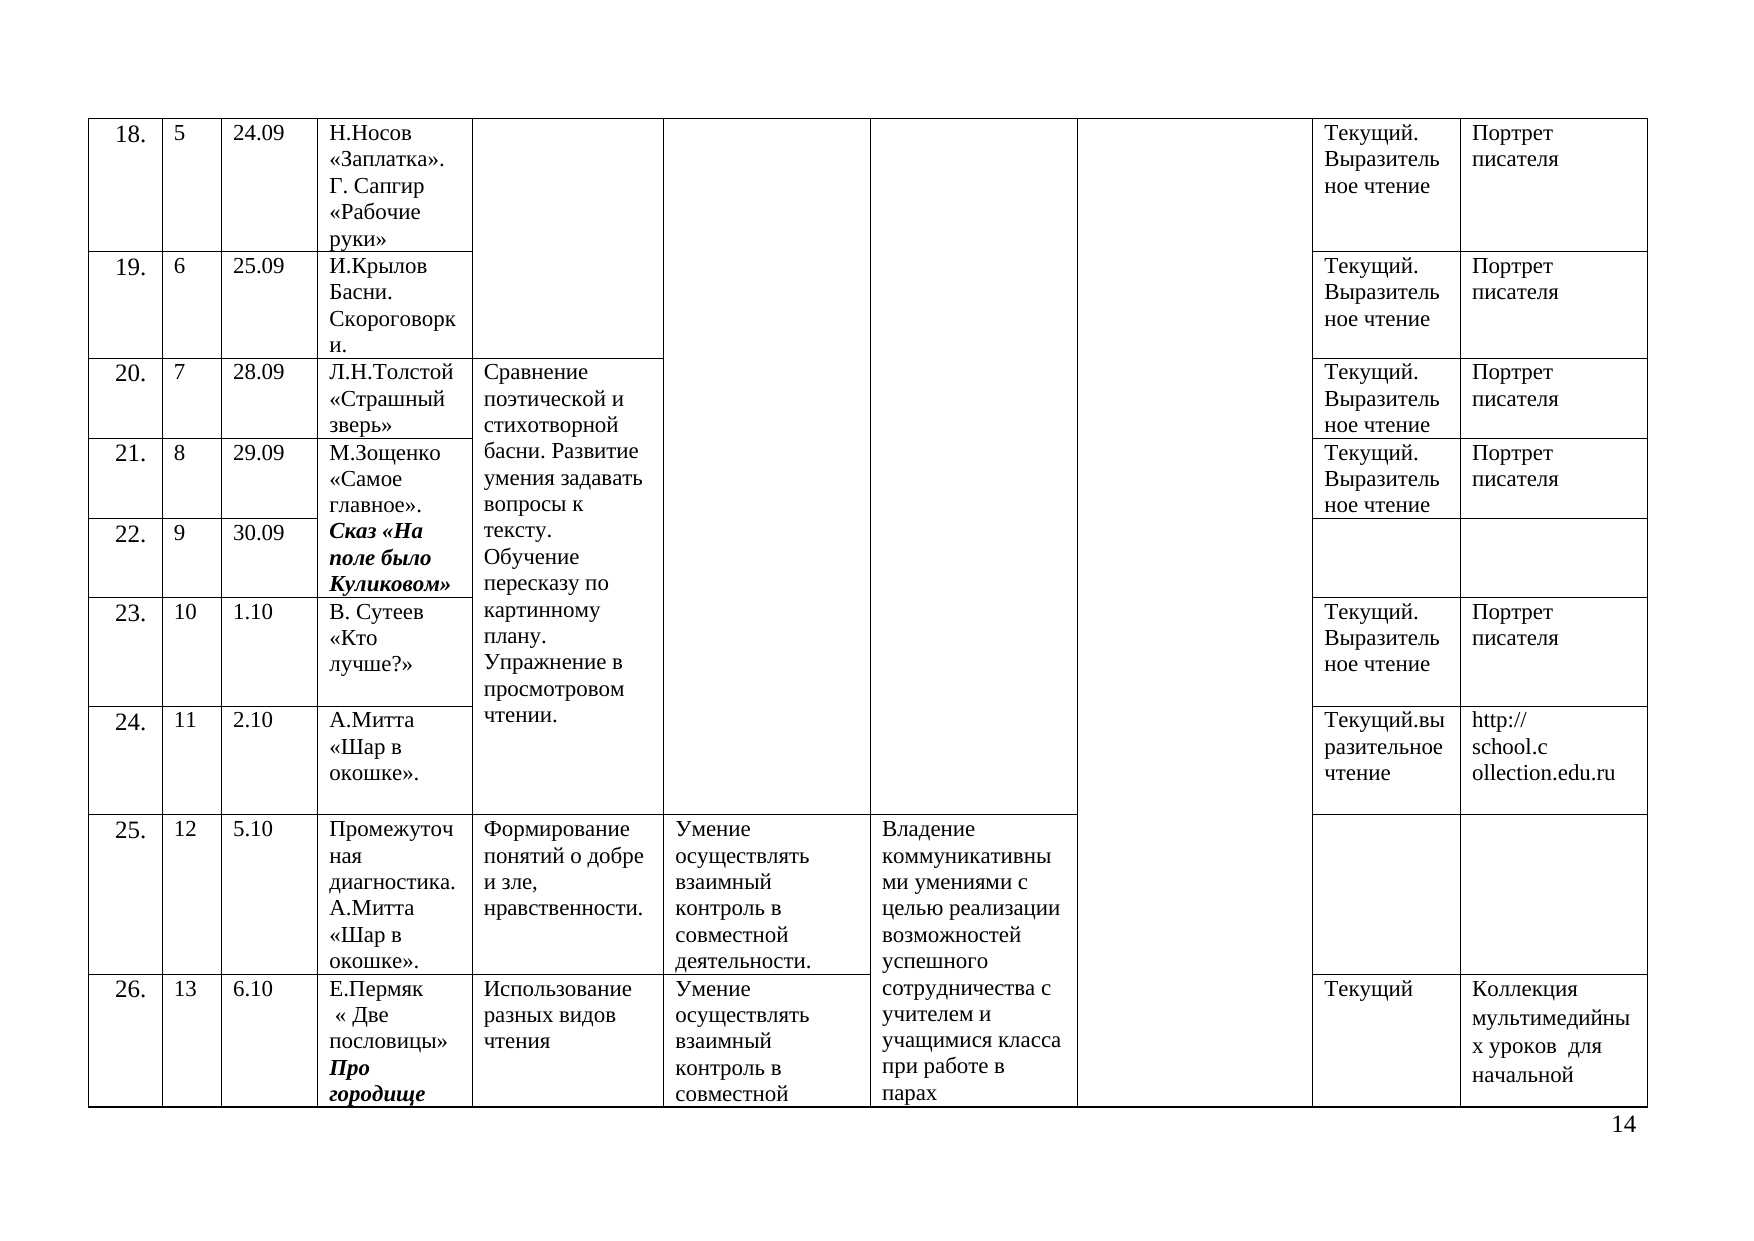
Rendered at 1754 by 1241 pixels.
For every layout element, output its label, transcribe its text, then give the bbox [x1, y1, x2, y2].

table_cell 12 [163, 815, 221, 973]
table_cell Л.Н.Толстой «Страшный зверь» [318, 359, 472, 437]
table_cell В. Сутеев «Кто лучше?» [318, 598, 472, 706]
table_cell [89, 359, 162, 437]
table_cell Текущий [1313, 975, 1460, 1106]
table_cell [1461, 519, 1647, 597]
table_cell 2.10 [222, 707, 317, 814]
table_cell [89, 439, 162, 518]
table_cell Текущий.выразительное чтение [1313, 707, 1460, 814]
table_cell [1461, 975, 1647, 1106]
table_cell Текущий. Выразительное чтение [1313, 252, 1460, 357]
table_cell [318, 975, 472, 1106]
table_cell [89, 119, 162, 251]
table_cell [89, 519, 162, 597]
table_cell [89, 815, 162, 973]
table_cell 1.10 [222, 598, 317, 706]
table_cell [89, 975, 162, 1106]
table_cell Портрет писателя [1461, 252, 1647, 357]
table_cell Текущий. Выразительное чтение [1313, 119, 1460, 251]
table_cell Владение коммуникативными умениями с целью реализации возможностей успешного сотрудничества с учителем и учащимися класса при работе в парах [871, 815, 1077, 1106]
table_cell [1313, 815, 1460, 973]
table_cell 7 [163, 359, 221, 437]
table_cell [1313, 519, 1460, 597]
table_cell 25.09 [222, 252, 317, 357]
table_cell Портрет писателя [1461, 119, 1647, 251]
table_cell [89, 252, 162, 357]
table_cell М.Зощенко «Самое главное». Сказ «На поле было Куликовом» [318, 439, 472, 597]
table_cell И.Крылов Басни. Скороговорки. [318, 252, 472, 357]
table_cell 5 [163, 119, 221, 251]
table_cell [1461, 815, 1647, 973]
table_cell Портрет писателя [1461, 598, 1647, 706]
table_cell 11 [163, 707, 221, 814]
table_cell 13 [163, 975, 221, 1106]
table_cell Формирование понятий о добре и зле, нравственности. [473, 815, 663, 973]
table_cell Н.Носов «Заплатка». Г. Сапгир «Рабочие руки» [318, 119, 472, 251]
table_cell А.Митта «Шар в окошке». [318, 707, 472, 814]
table_cell Текущий. Выразительное чтение [1313, 598, 1460, 706]
table_cell http://school.соllection.edu.ru [1461, 707, 1647, 814]
table_cell Портрет писателя [1461, 439, 1647, 518]
table_cell 28.09 [222, 359, 317, 437]
table_cell 5.10 [222, 815, 317, 973]
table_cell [473, 975, 663, 1106]
table_cell 8 [163, 439, 221, 518]
table_cell Промежуточная диагностика. А.Митта «Шар в окошке». [318, 815, 472, 973]
table_cell 30.09 [222, 519, 317, 597]
table_cell 24.09 [222, 119, 317, 251]
table_cell Сравнение поэтической и стихотворной басни. Развитие умения задавать вопросы к тексту. Обучение пересказу по картинному плану. Упражнение в просмотровом чтении. [473, 359, 663, 814]
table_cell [664, 975, 870, 1106]
table_cell 29.09 [222, 439, 317, 518]
table_cell 6.10 [222, 975, 317, 1106]
table_cell [89, 707, 162, 814]
table_cell Умение осуществлять взаимный контроль в совместной деятельности. [664, 815, 870, 973]
table_cell 6 [163, 252, 221, 357]
table_cell [89, 598, 162, 706]
table_cell Текущий. Выразительное чтение [1313, 359, 1460, 437]
table_cell 10 [163, 598, 221, 706]
table_cell 9 [163, 519, 221, 597]
table_cell Текущий. Выразительное чтение [1313, 439, 1460, 518]
table_cell Портрет писателя [1461, 359, 1647, 437]
